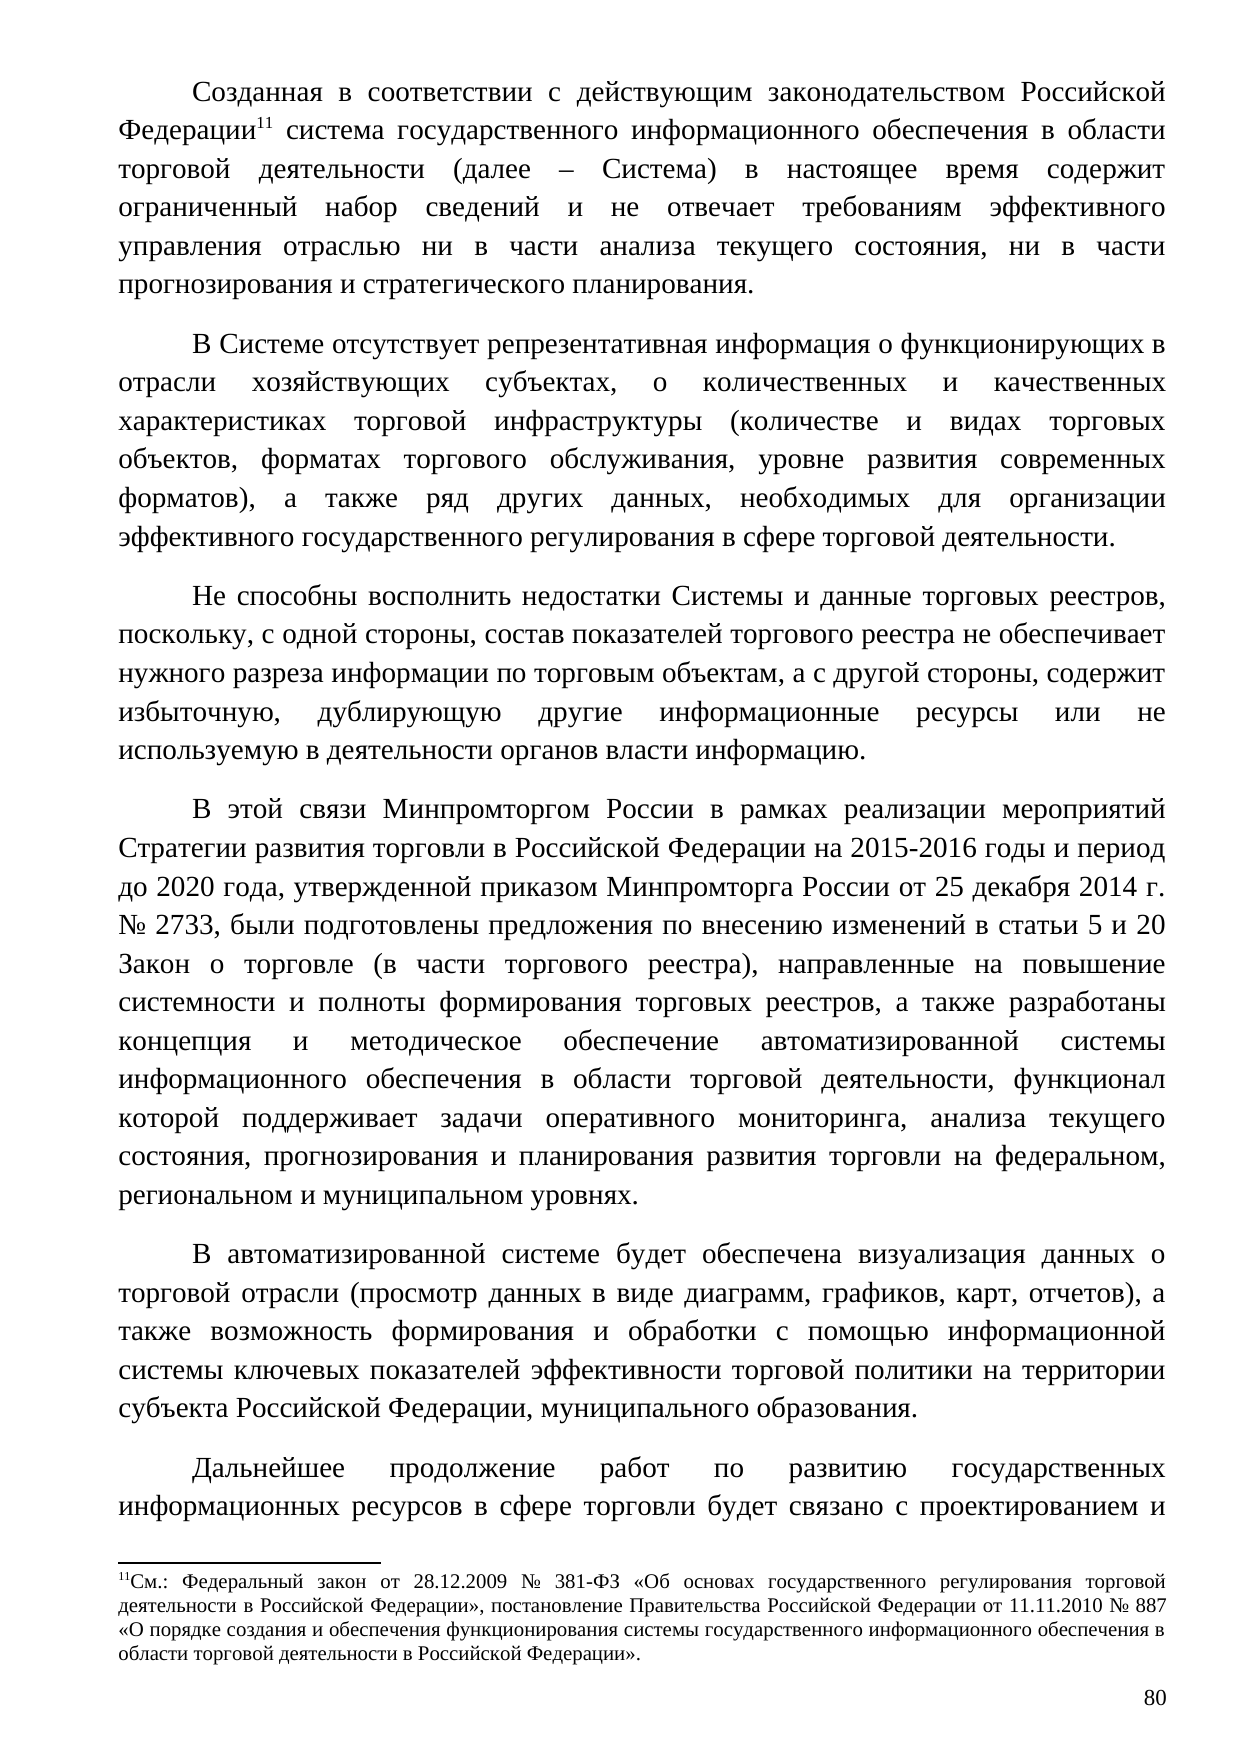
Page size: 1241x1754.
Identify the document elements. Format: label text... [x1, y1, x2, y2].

text Не способны восполнить недостатки Системы и данные торговых реестров, поскольку, с одной стороны, состав показателей торгового реестра не обеспечивает нужного разреза информации по торговым объектам, а с другой стороны, содержит избыточную, дублирующую другие информационные ресурсы или не используемую в деятельности органов власти информацию. [118, 578, 1167, 766]
text В автоматизированной системе будет обеспечена визуализация данных о торговой отрасли (просмотр данных в виде диаграмм, графиков, карт, отчетов), а также возможность формирования и обработки с помощью информационной системы ключевых показателей эффективности торговой политики на территории субъекта Российской Федерации, муниципального образования. [118, 1236, 1167, 1424]
text Созданная в соответствии с действующим законодательством Российской Федерации система государственного информационного обеспечения в области торговой деятельности (далее – Система) в настоящее время содержит ограниченный набор сведений и не отвечает требованиям эффективного управления отраслью ни в части анализа текущего состояния, ни в части прогнозирования и стратегического планирования. [118, 74, 1167, 300]
text В этой связи Минпромторгом России в рамках реализации мероприятий Стратегии развития торговли в Российской Федерации на 2015-2016 годы и период до 2020 года, утвержденной приказом Минпромторга России от 25 декабря 2014 г. № 2733, были подготовлены предложения по внесению изменений в статьи 5 и 20 Закон о торговле (в части торгового реестра), направленные на повышение системности и полноты формирования торговых реестров, а также разработаны концепция и методическое обеспечение автоматизированной системы информационного обеспечения в области торговой деятельности, функционал которой поддерживает задачи оперативного мониторинга, анализа текущего состояния, прогнозирования и планирования развития торговли на федеральном, региональном и муниципальном уровнях. [118, 792, 1167, 1211]
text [118, 1450, 1167, 1522]
text В Системе отсутствует репрезентативная информация о функционирующих в отрасли хозяйствующих субъектах, о количественных и качественных характеристиках торговой инфраструктуры (количестве и видах торговых объектов, форматах торгового обслуживания, уровне развития современных форматов), а также ряд других данных, необходимых для организации эффективного государственного регулирования в сфере торговой деятельности. [118, 326, 1167, 552]
